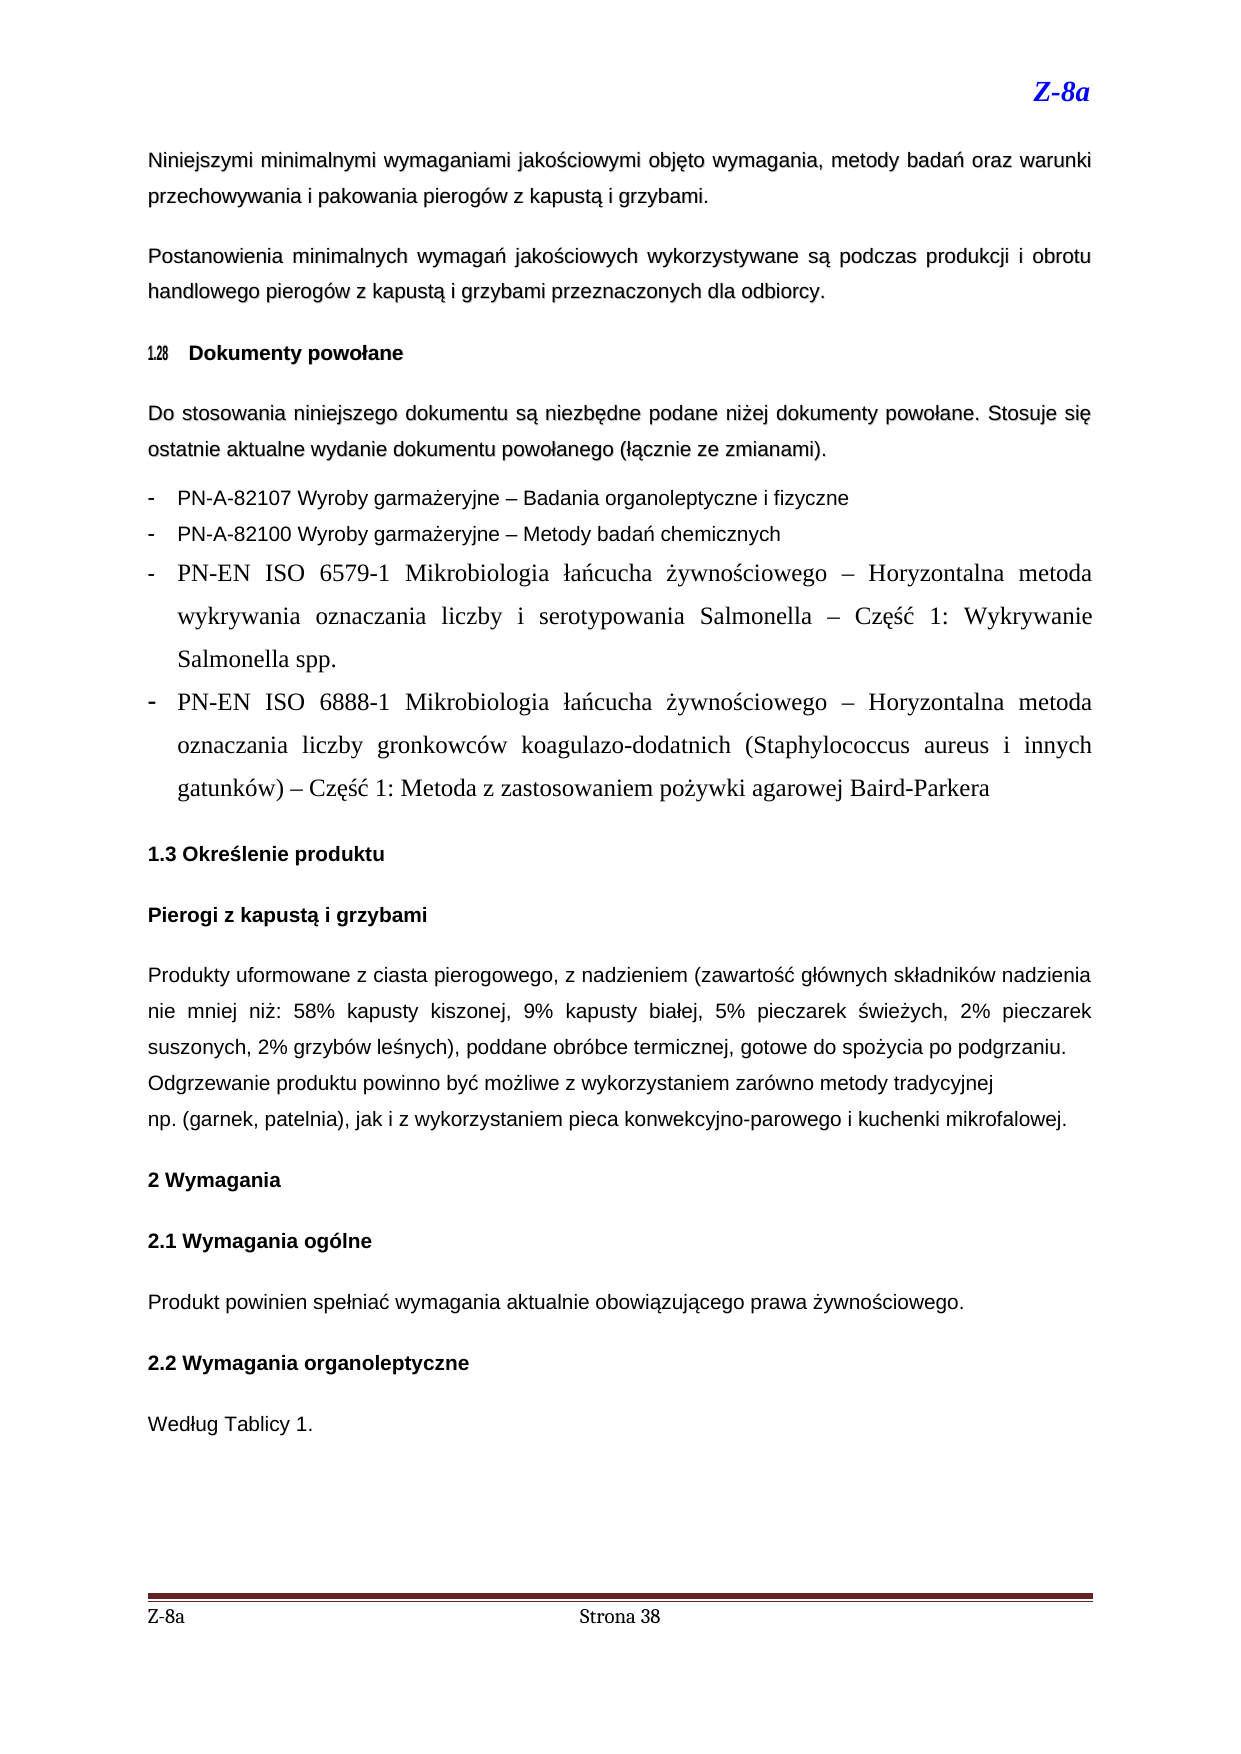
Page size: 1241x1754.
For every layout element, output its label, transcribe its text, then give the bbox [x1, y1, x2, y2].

text 2 Wymagania [148, 1168, 1093, 1192]
text Niniejszymi minimalnymi wymaganiami jakościowymi objęto wymagania, metody badań oraz warunki przechowywania i pakowania pierogów z kapustą i grzybami. [148, 148, 1093, 207]
text Pierogi z kapustą i grzybami [148, 902, 1093, 926]
list Dokumenty powołane [148, 340, 1093, 364]
text 1.3 Określenie produktu [148, 841, 1093, 865]
text Do stosowania niniejszego dokumentu są niezbędne podane niżej dokumenty powołane. Stosuje się ostatnie aktualne wydanie dokumentu powołanego (łącznie ze zmianami). [148, 401, 1093, 461]
text 2.1 Wymagania ogólne [148, 1229, 1093, 1253]
text 2.2 Wymagania organoleptyczne [148, 1351, 1093, 1375]
text Produkty uformowane z ciasta pierogowego, z nadzieniem (zawartość głównych składników nadzienia nie mniej niż: 58% kapusty kiszonej, 9% kapusty białej, 5% pieczarek świeżych, 2% pieczarek suszonych, 2% grzybów leśnych), poddane obróbce termicznej, gotowe do spożycia po podgrzaniu. [148, 963, 1093, 1059]
text Odgrzewanie produktu powinno być możliwe z wykorzystaniem zarówno metody tradycyjnej [148, 1071, 1093, 1095]
list PN-A-82107 Wyroby garmażeryjne – Badania organoleptyczne i fizyczne [148, 486, 1093, 510]
text Według Tablicy 1. [148, 1412, 1093, 1436]
text np. (garnek, patelnia), jak i z wykorzystaniem pieca konwekcyjno-parowego i kuchenki mikrofalowej. [148, 1107, 1093, 1131]
list PN-EN ISO 6579-1 Mikrobiologia łańcucha żywnościowego – Horyzontalna metoda wykrywania oznaczania liczby i serotypowania Salmonella – Część 1: Wykrywanie Salmonella spp. [148, 558, 1093, 673]
text Produkt powinien spełniać wymagania aktualnie obowiązującego prawa żywnościowego. [148, 1290, 1093, 1314]
list PN-EN ISO 6888-1 Mikrobiologia łańcucha żywnościowego – Horyzontalna metoda oznaczania liczby gronkowców koagulazo-dodatnich (Staphylococcus aureus i innych gatunków) – Część 1: Metoda z zastosowaniem pożywki agarowej Baird-Parkera [148, 687, 1093, 802]
text Postanowienia minimalnych wymagań jakościowych wykorzystywane są podczas produkcji i obrotu handlowego pierogów z kapustą i grzybami przeznaczonych dla odbiorcy. [148, 243, 1093, 303]
list PN-A-82100 Wyroby garmażeryjne – Metody badań chemicznych [148, 522, 1093, 546]
